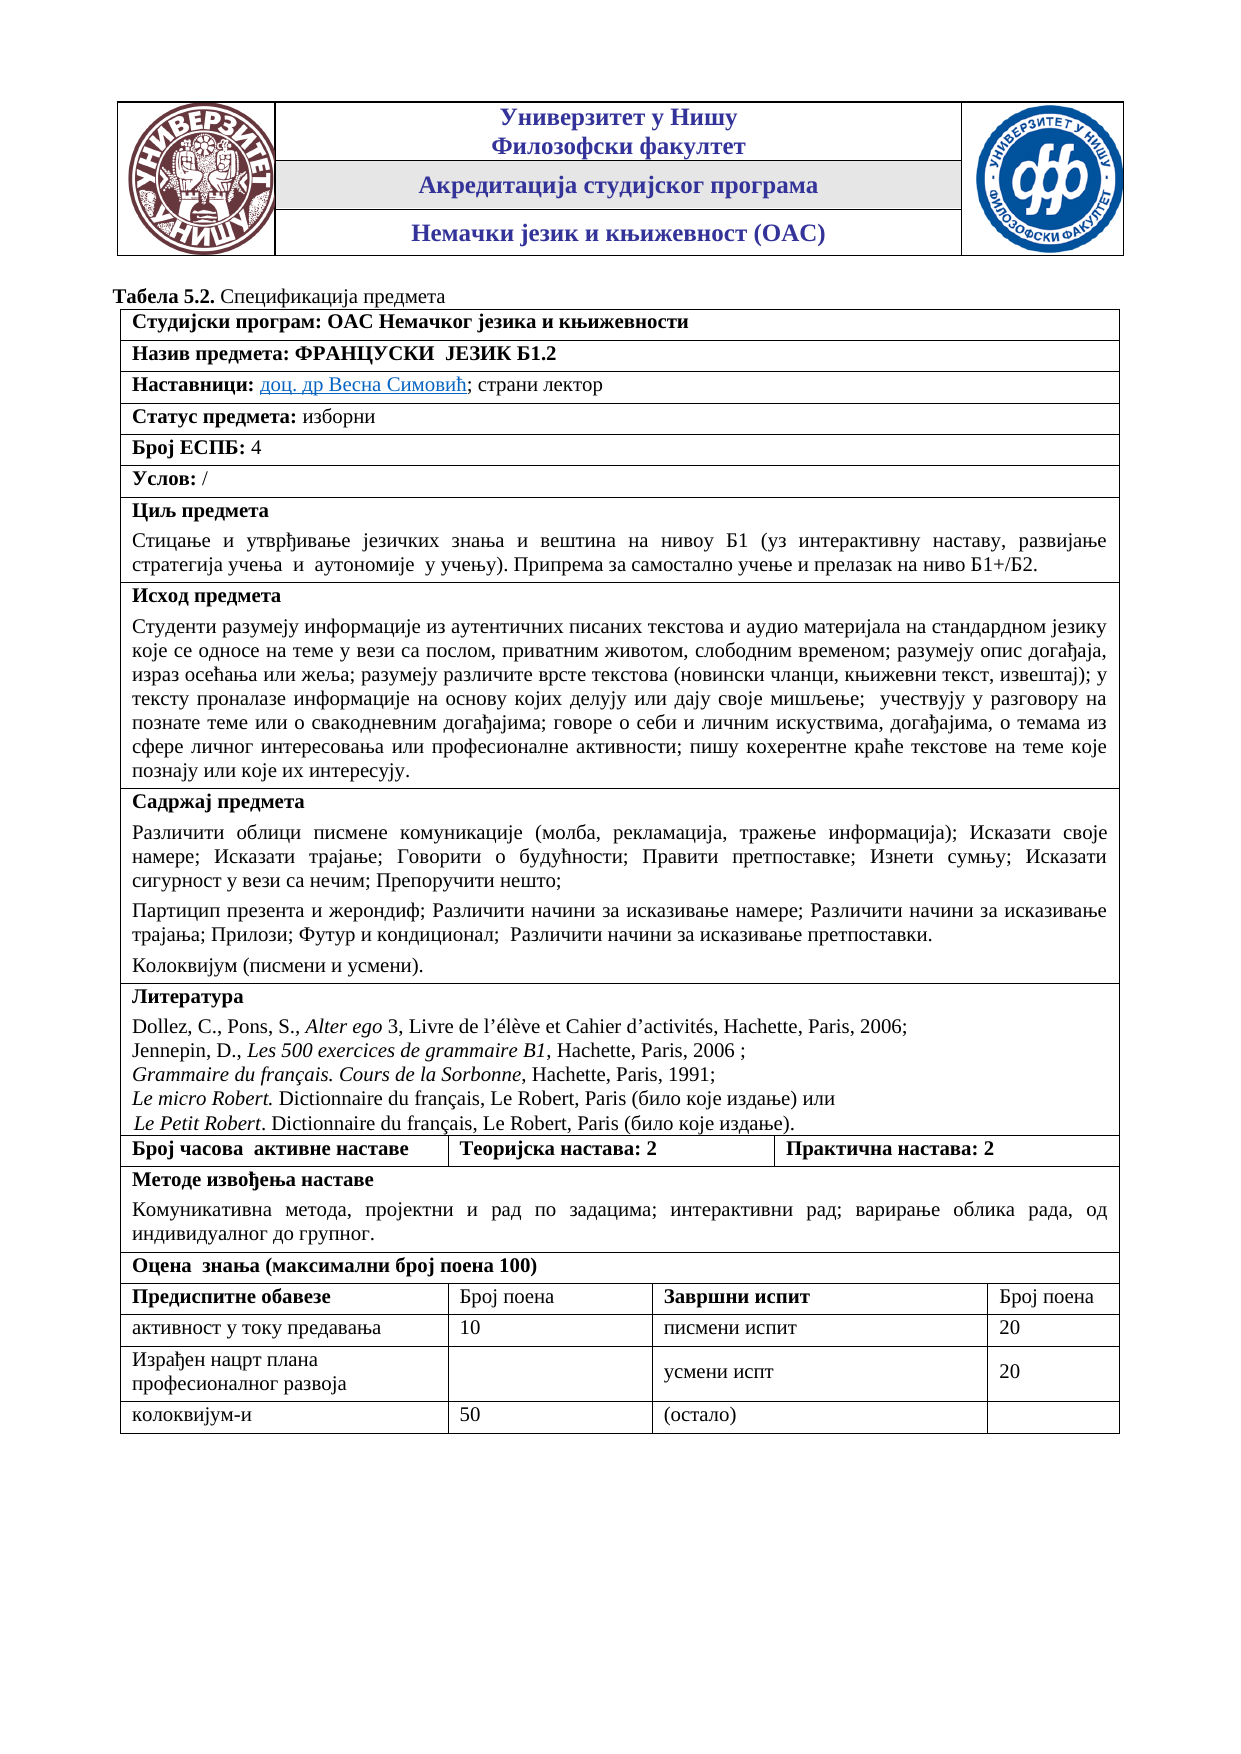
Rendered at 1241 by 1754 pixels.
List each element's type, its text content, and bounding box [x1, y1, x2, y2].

table_cell Оцена знања (максимални број поена 100) [121, 1253, 1119, 1283]
table_cell Циљ предмета Стицање и утврђивање језичких знања и вештинa на нивоу Б1 (уз интерактивну наставу, развијање стратегија учења и аутономије у учењу). Припрема за самостално учење и прелазак на ниво Б1+/Б2. [121, 498, 1119, 582]
table_cell Методе извођења наставе Комуникативна метода, пројектни и рад по задацима; интерактивни рад; варирање облика рада, од индивидуалног до групног. [121, 1167, 1119, 1252]
table_cell Литература Dollez, C., Pons, S., Alter ego 3, Livre de l’élève et Cahier d’activités, Hachette, Paris, 2006; Jennepin, D., Les 500 exercices de grammaire B1, Hachette, Paris, 2006 ; Grammaire du français. Cours de la Sorbonne, Hachette, Paris, 1991; Le micro Robert. Dictionnaire du français, Le Robert, Paris (било које издање) или Le Petit Robert. Dictionnaire du français, Le Robert, Paris (било које издање). [121, 984, 1119, 1134]
table_cell Исход предмета Студенти разумеју информације из аутентичних писаних текстова и аудио материјала на стандардном језику које се односе на теме у вези са послом, приватним животом, слободним временом; разумеју опис догађаја, израз осећања или жеља; разумеју различите врсте текстова (новински чланци, књижевни текст, извештај); у тексту проналазе информације на основу којих делују или дају своје мишљење; учествују у разговору на познате теме или о свакодневним догађајима; говоре о себи и личним искуствима, догађајима, о темама из сфере личног интересовања или професионалне активности; пишу кохерентне краће текстове на теме које познају или које их интересују. [121, 583, 1119, 788]
table_cell Назив предмета: ФРАНЦУСКИ ЈЕЗИК Б1.2 [121, 341, 1119, 371]
table_cell Број поена [988, 1284, 1119, 1314]
picture [973, 102, 1124, 256]
table_cell 50 [449, 1402, 652, 1432]
table_cell Услов: / [121, 466, 1119, 497]
table_cell Теоријска настава: 2 [449, 1136, 774, 1166]
table_cell писмени испит [653, 1315, 987, 1346]
table_cell 20 [988, 1347, 1119, 1401]
table_cell Практична настава: 2 [775, 1136, 1119, 1166]
table_cell (остало) [653, 1402, 987, 1432]
table_cell [449, 1347, 652, 1401]
table_cell [988, 1402, 1119, 1432]
table_cell Наставници: доц. др Весна Симовић; страни лектор [121, 372, 1119, 402]
table_cell активност у току предавања [121, 1315, 448, 1346]
table_cell Број часова активне наставе [121, 1136, 448, 1166]
table_cell Садржај предмета Различити облици писмене комуникације (молба, рекламација, тражење информација); Исказати своје намере; Исказати трајање; Говорити о будућности; Правити претпоставке; Изнети сумњу; Исказати сигурност у вези са нечим; Препоручити нешто; Партицип презента и жерондиф; Различити начини за исказивање намере; Различити начини за исказивање трајања; Прилози; Футур и кондиционал; Различити начини за исказивање претпоставки. Колоквијум (писмени и усмени). [121, 789, 1119, 983]
table_cell Израђен нацрт плана професионалног развоја [121, 1347, 448, 1401]
table_cell Предиспитне обавезе [121, 1284, 448, 1314]
text Табела 5.2. Спецификација предмета [112, 284, 1090, 308]
table_cell колоквијум-и [121, 1402, 448, 1432]
table_cell усмени испт [653, 1347, 987, 1401]
table_cell Број поена [449, 1284, 652, 1314]
table_cell 10 [449, 1315, 652, 1346]
table_cell Статус предмета: изборни [121, 404, 1119, 434]
picture [128, 103, 275, 255]
table_cell 20 [988, 1315, 1119, 1346]
table_cell Завршни испит [653, 1284, 987, 1314]
table_header Студијски програм: ОАС Немачког језика и књижевности [121, 310, 1119, 340]
table_cell Број ЕСПБ: 4 [121, 435, 1119, 465]
